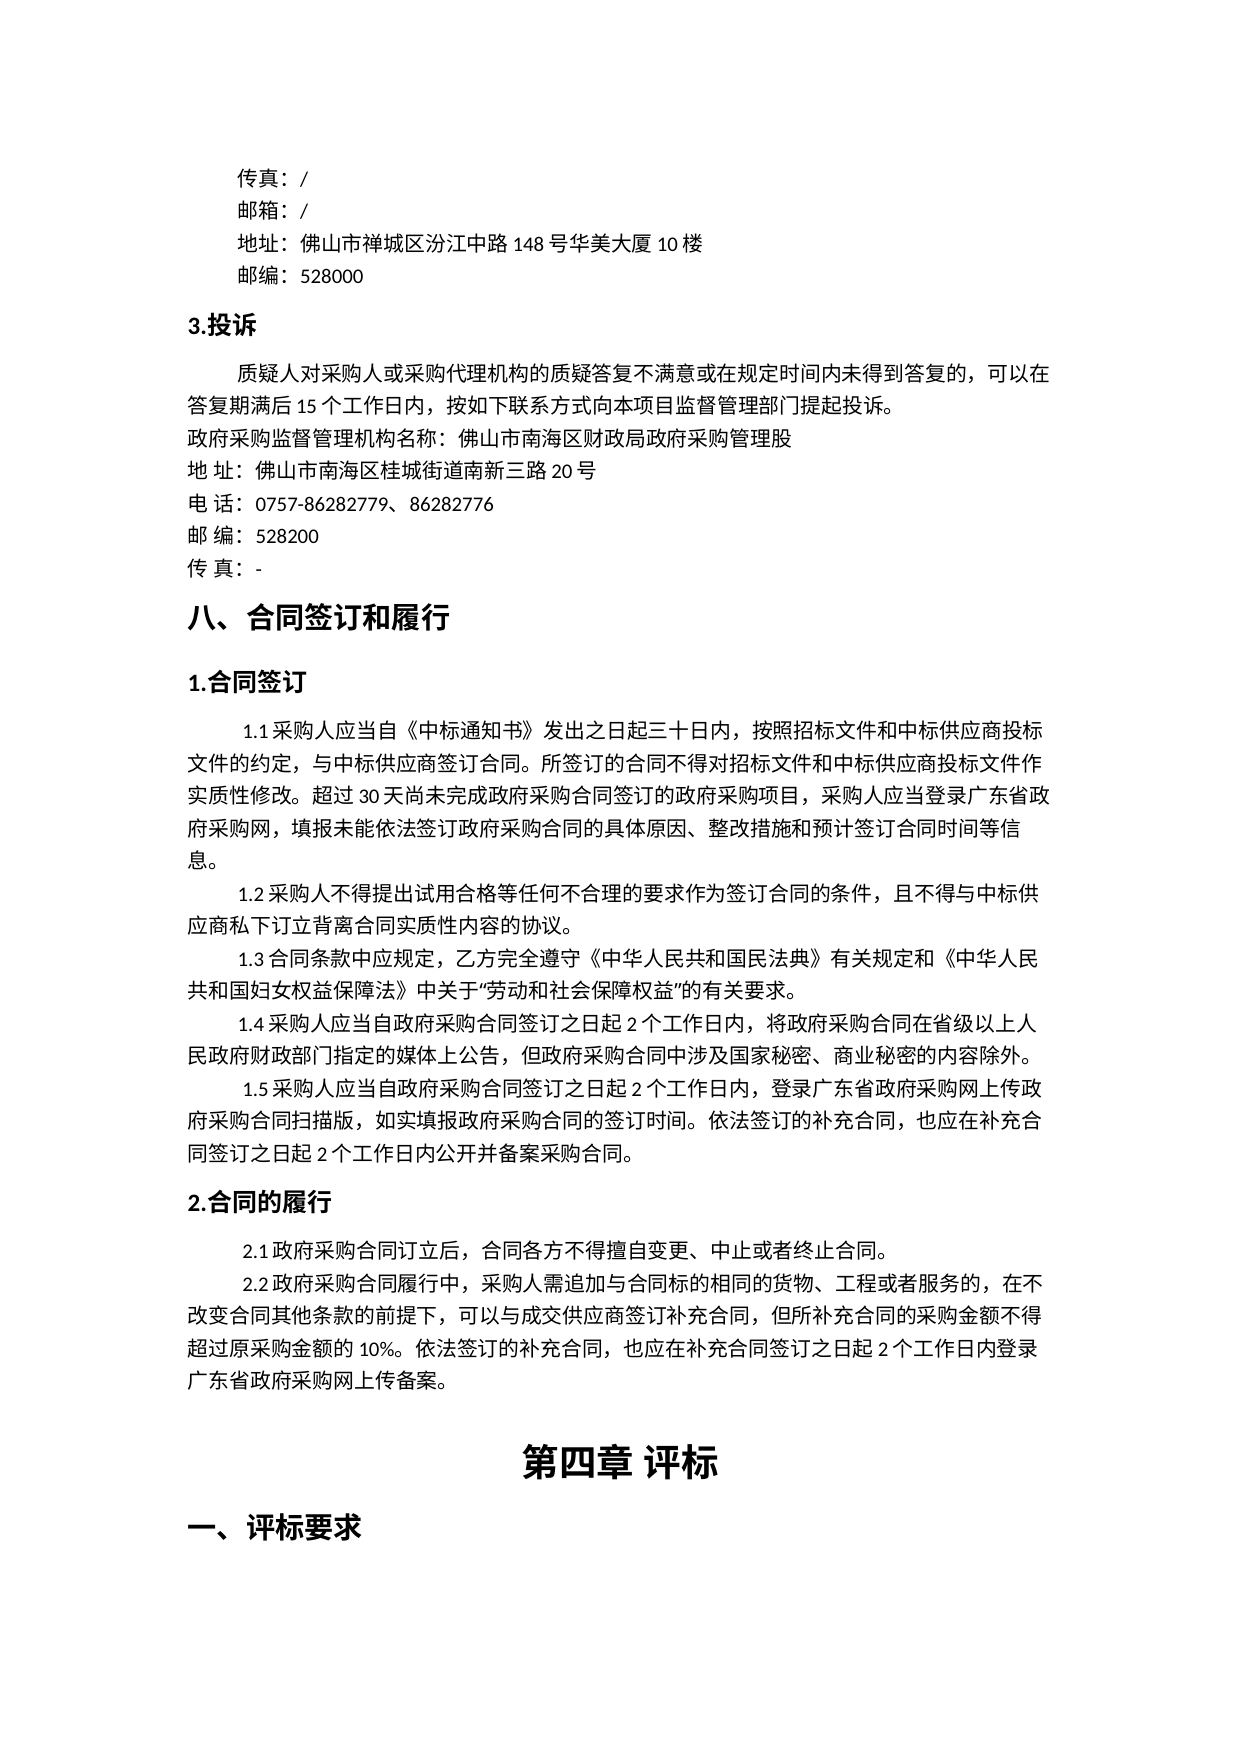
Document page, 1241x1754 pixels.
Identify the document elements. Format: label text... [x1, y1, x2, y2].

text 地 址：佛山市南海区桂城街道南新三路20号 [187, 454, 1053, 487]
text 2.1政府采购合同订立后，合同各方不得擅自变更、中止或者终止合同。 [187, 1234, 1053, 1267]
text 传真：/ [187, 162, 1053, 194]
text 邮 编：528200 [187, 519, 1053, 552]
text 邮箱：/ [187, 194, 1053, 227]
text 1.1采购人应当自《中标通知书》发出之日起三十日内，按照招标文件和中标供应商投标文件的约定，与中标供应商签订合同。所签订的合同不得对招标文件和中标供应商投标文件作实质性修改。超过30天尚未完成政府采购合同签订的政府采购项目，采购人应当登录广东省政府采购网，填报未能依法签订政府采购合同的具体原因、整改措施和预计签订合同时间等信息。 [187, 714, 1053, 877]
text 第四章 评标 [187, 1429, 1053, 1494]
text 电 话：0757-86282779、86282776 [187, 487, 1053, 519]
text 2.合同的履行 [187, 1169, 1053, 1234]
text 1.2采购人不得提出试用合格等任何不合理的要求作为签订合同的条件，且不得与中标供应商私下订立背离合同实质性内容的协议。 [187, 877, 1053, 942]
text 1.合同签订 [187, 649, 1053, 714]
text 邮编：528000 [187, 259, 1053, 292]
text 1.4采购人应当自政府采购合同签订之日起2个工作日内，将政府采购合同在省级以上人民政府财政部门指定的媒体上公告，但政府采购合同中涉及国家秘密、商业秘密的内容除外。 [187, 1007, 1053, 1072]
text 政府采购监督管理机构名称：佛山市南海区财政局政府采购管理股 [187, 422, 1053, 454]
text 传 真：- [187, 552, 1053, 584]
text 1.5采购人应当自政府采购合同签订之日起2个工作日内，登录广东省政府采购网上传政府采购合同扫描版，如实填报政府采购合同的签订时间。依法签订的补充合同，也应在补充合同签订之日起2个工作日内公开并备案采购合同。 [187, 1072, 1053, 1169]
text 3.投诉 [187, 292, 1053, 357]
text 地址：佛山市禅城区汾江中路148号华美大厦10楼 [187, 227, 1053, 259]
text 2.2政府采购合同履行中，采购人需追加与合同标的相同的货物、工程或者服务的，在不改变合同其他条款的前提下，可以与成交供应商签订补充合同，但所补充合同的采购金额不得超过原采购金额的10%。依法签订的补充合同，也应在补充合同签订之日起2个工作日内登录广东省政府采购网上传备案。 [187, 1267, 1053, 1397]
text 质疑人对采购人或采购代理机构的质疑答复不满意或在规定时间内未得到答复的，可以在答复期满后15个工作日内，按如下联系方式向本项目监督管理部门提起投诉。 [187, 357, 1053, 422]
text 八、合同签订和履行 [187, 584, 1053, 649]
text 1.3合同条款中应规定，乙方完全遵守《中华人民共和国民法典》有关规定和《中华人民共和国妇女权益保障法》中关于“劳动和社会保障权益”的有关要求。 [187, 942, 1053, 1007]
text 一、评标要求 [187, 1494, 1053, 1559]
